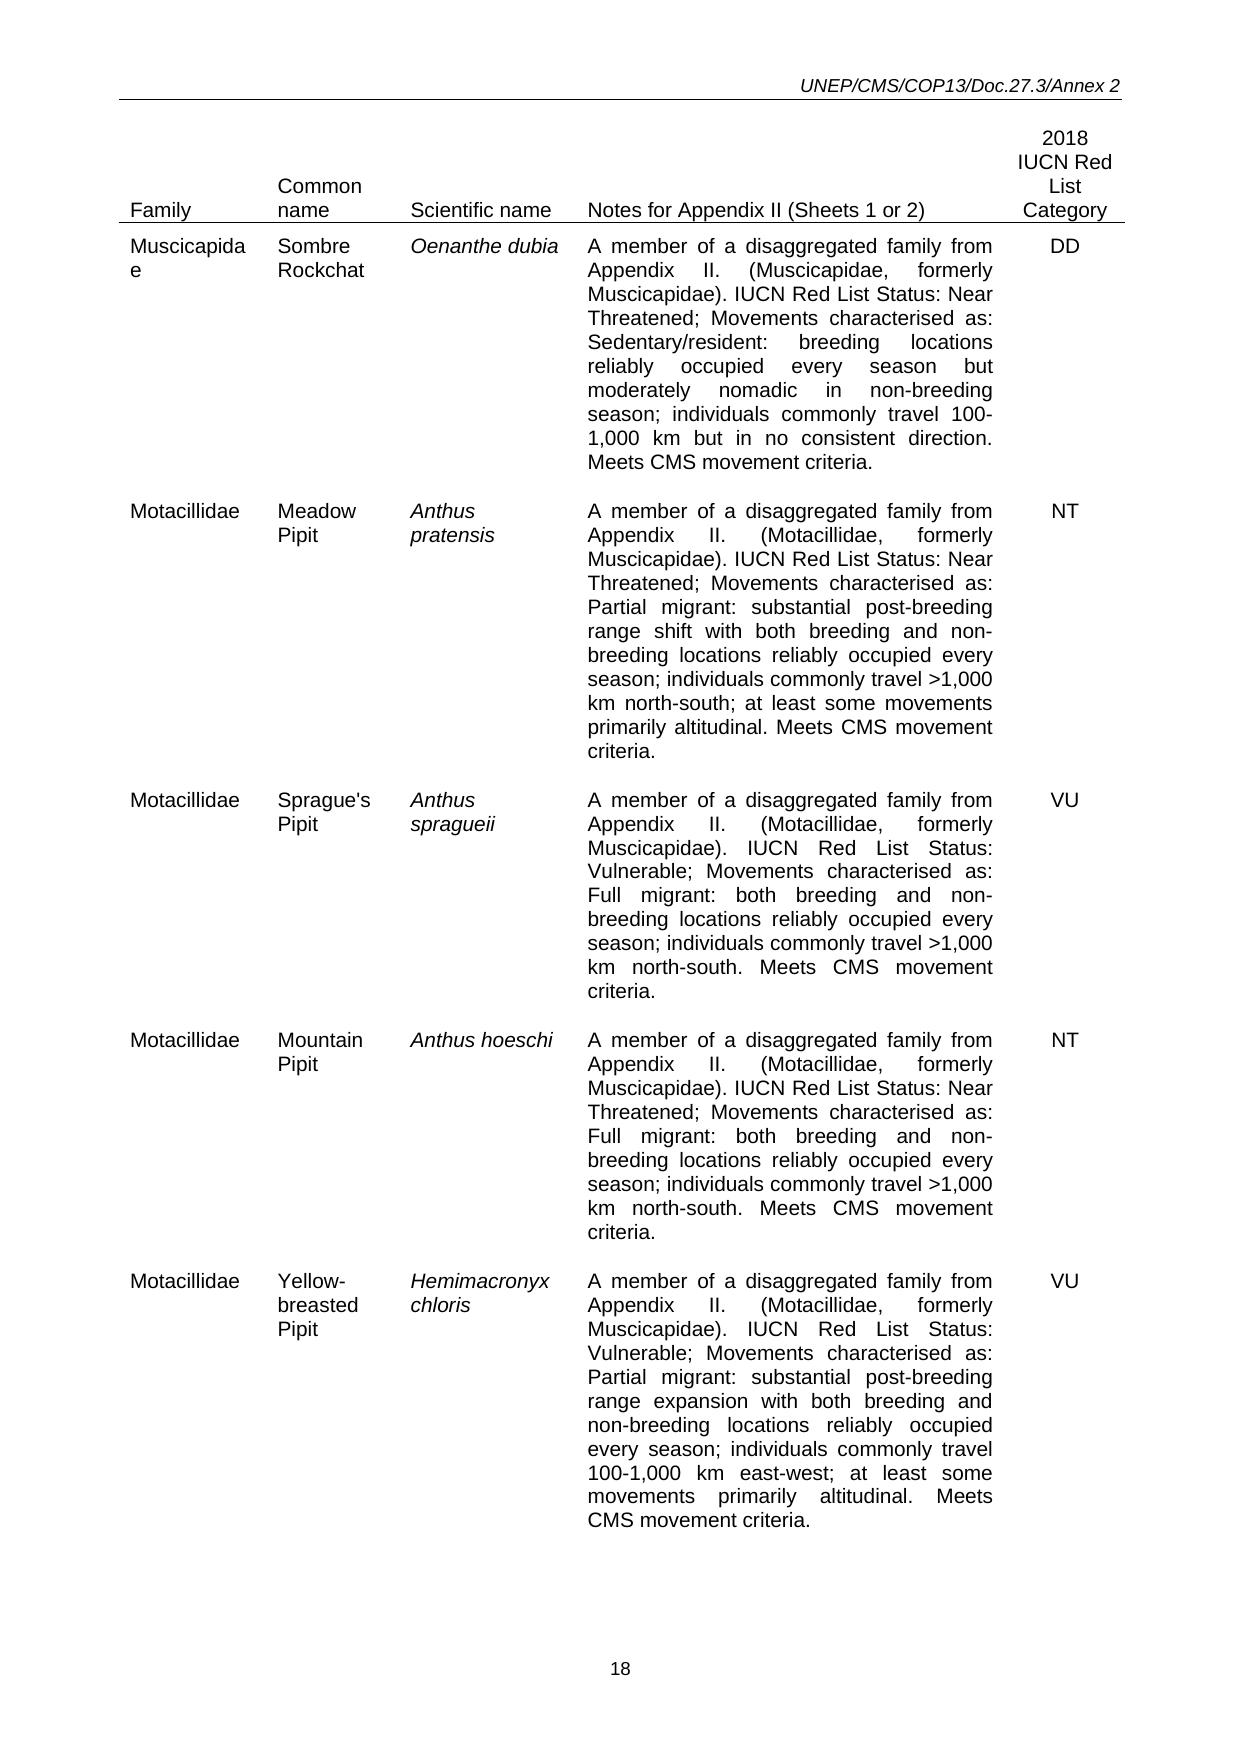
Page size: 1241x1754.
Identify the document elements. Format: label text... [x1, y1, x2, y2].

table_cell Motacillidae [119, 1016, 266, 1256]
table_cell Yellow-breasted Pipit [266, 1256, 399, 1545]
table_cell A member of a disaggregated family from Appendix II. (Motacillidae, formerly Muscicapidae). IUCN Red List Status: Near Threatened; Movements characterised as: Full migrant: both breeding and non-breeding locations reliably occupied every season; individuals commonly travel >1,000 km north-south. Meets CMS movement criteria. [576, 1016, 1004, 1256]
table_cell DD [1005, 223, 1125, 486]
table_cell Sprague's Pipit [266, 775, 399, 1016]
table_cell VU [1005, 1256, 1125, 1545]
table_cell Motacillidae [119, 1256, 266, 1545]
table_header Notes for Appendix II (Sheets 1 or 2) [576, 126, 1004, 222]
table_cell Meadow Pipit [266, 486, 399, 775]
table_cell A member of a disaggregated family from Appendix II. (Motacillidae, formerly Muscicapidae). IUCN Red List Status: Vulnerable; Movements characterised as: Partial migrant: substantial post-breeding range expansion with both breeding and non-breeding locations reliably occupied every season; individuals commonly travel 100-1,000 km east-west; at least some movements primarily altitudinal. Meets CMS movement criteria. [576, 1256, 1004, 1545]
table_header Scientific name [399, 126, 576, 222]
table_cell Motacillidae [119, 486, 266, 775]
table_cell Anthus hoeschi [399, 1016, 576, 1256]
table_cell Anthus pratensis [399, 486, 576, 775]
table_cell NT [1005, 1016, 1125, 1256]
table_cell Hemimacronyx chloris [399, 1256, 576, 1545]
table_cell Motacillidae [119, 775, 266, 1016]
table_cell NT [1005, 486, 1125, 775]
table_cell A member of a disaggregated family from Appendix II. (Muscicapidae, formerly Muscicapidae). IUCN Red List Status: Near Threatened; Movements characterised as: Sedentary/resident: breeding locations reliably occupied every season but moderately nomadic in non-breeding season; individuals commonly travel 100-1,000 km but in no consistent direction. Meets CMS movement criteria. [576, 223, 1004, 486]
table_header Common name [266, 126, 399, 222]
table_header 2018 IUCN Red List Category [1005, 126, 1125, 222]
table_cell A member of a disaggregated family from Appendix II. (Motacillidae, formerly Muscicapidae). IUCN Red List Status: Near Threatened; Movements characterised as: Partial migrant: substantial post-breeding range shift with both breeding and non-breeding locations reliably occupied every season; individuals commonly travel >1,000 km north-south; at least some movements primarily altitudinal. Meets CMS movement criteria. [576, 486, 1004, 775]
table_cell Oenanthe dubia [399, 223, 576, 486]
table_cell VU [1005, 775, 1125, 1016]
table_cell Sombre Rockchat [266, 223, 399, 486]
table_cell Muscicapidae [119, 223, 266, 486]
table_cell A member of a disaggregated family from Appendix II. (Motacillidae, formerly Muscicapidae). IUCN Red List Status: Vulnerable; Movements characterised as: Full migrant: both breeding and non-breeding locations reliably occupied every season; individuals commonly travel >1,000 km north-south. Meets CMS movement criteria. [576, 775, 1004, 1016]
table_cell Mountain Pipit [266, 1016, 399, 1256]
table_cell Anthus spragueii [399, 775, 576, 1016]
table_header Family [119, 126, 266, 222]
